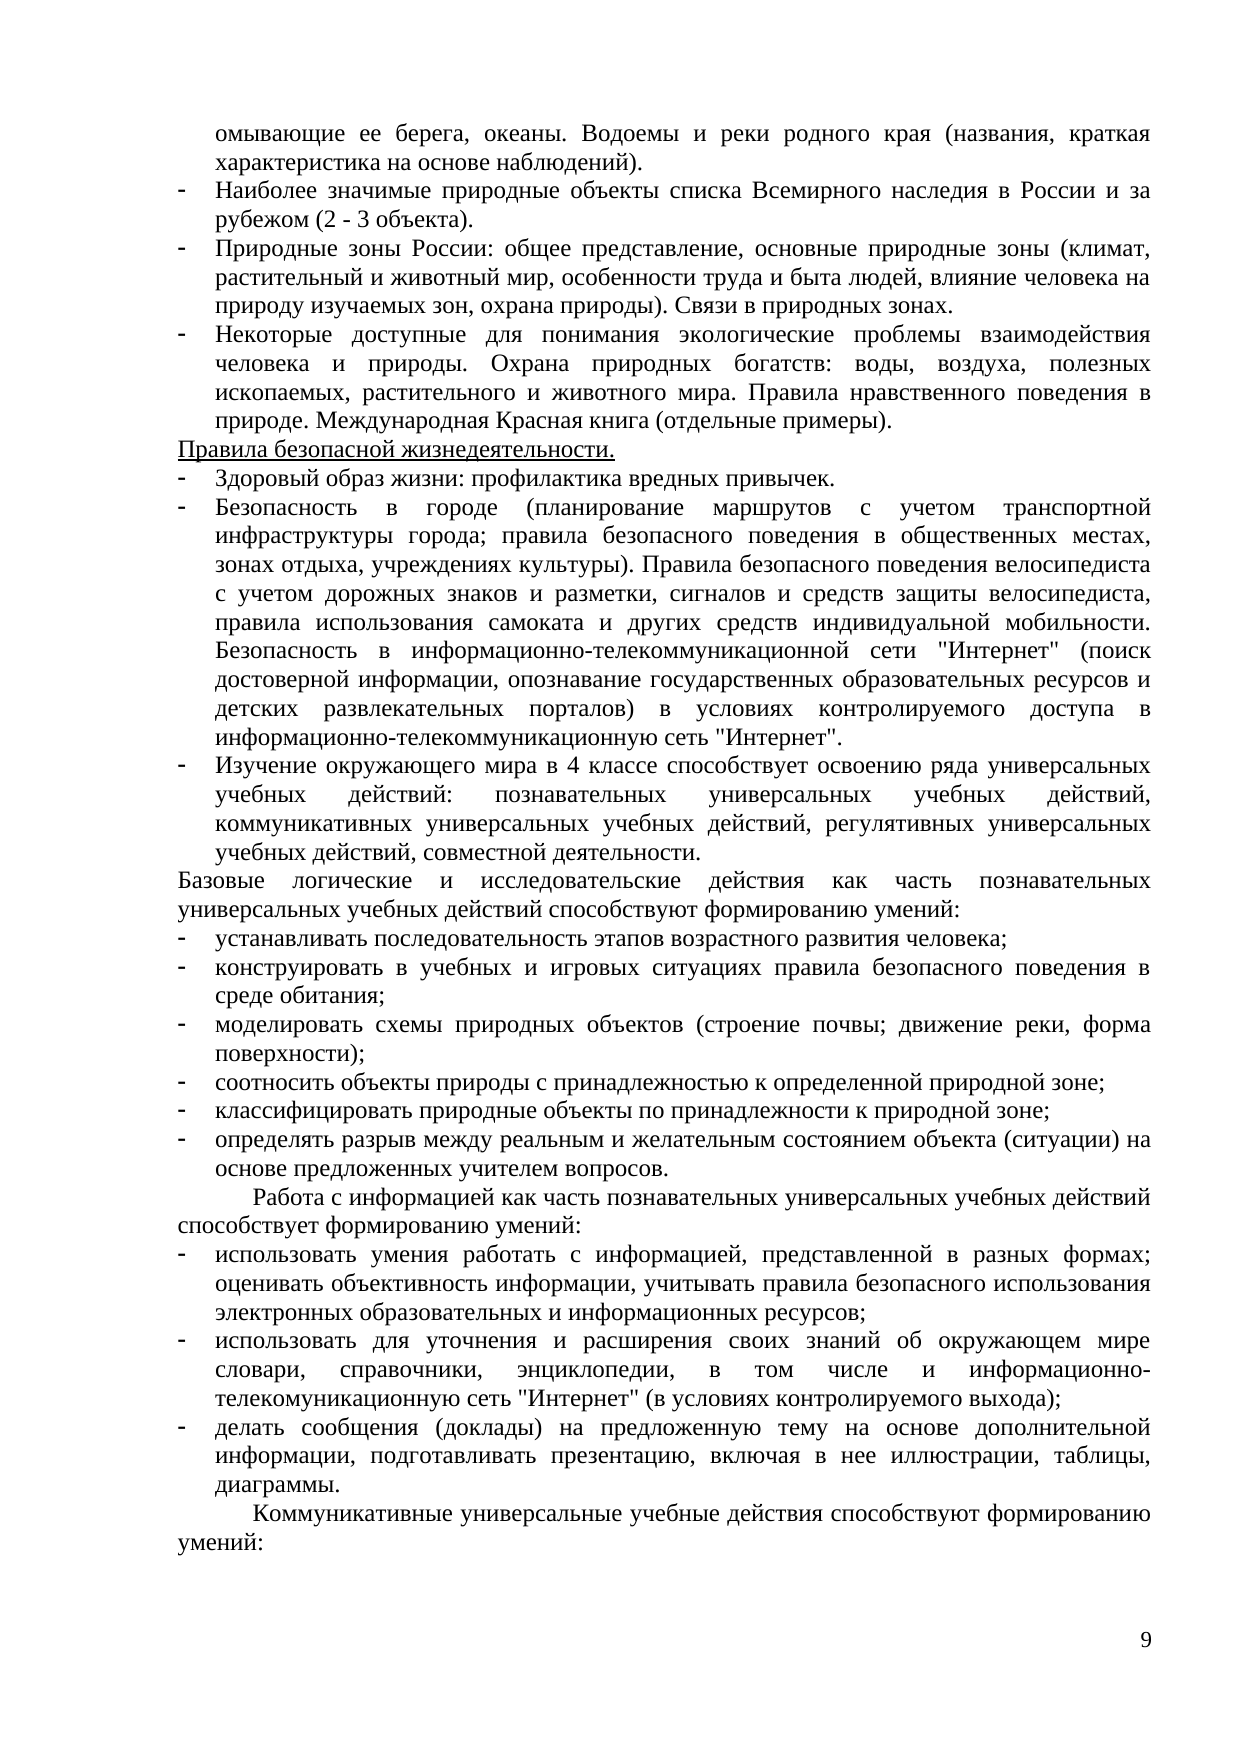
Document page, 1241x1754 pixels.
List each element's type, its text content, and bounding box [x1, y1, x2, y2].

text Правила безопасной жизнедеятельности. [177, 434, 1152, 463]
list использовать умения работать с информацией, представленной в разных формах; оценивать объективность информации, учитывать правила безопасного использования электронных образовательных и информационных ресурсов; [177, 1239, 1152, 1326]
list конструировать в учебных и игровых ситуациях правила безопасного поведения в среде обитания; [177, 952, 1152, 1009]
list Некоторые доступные для понимания экологические проблемы взаимодействия человека и природы. Охрана природных богатств: воды, воздуха, полезных ископаемых, растительного и животного мира. Правила нравственного поведения в природе. Международная Красная книга (отдельные примеры). [177, 319, 1152, 434]
text Работа с информацией как часть познавательных универсальных учебных действий способствует формированию умений: [177, 1182, 1152, 1239]
list Наиболее значимые природные объекты списка Всемирного наследия в России и за рубежом (2 - 3 объекта). [177, 176, 1152, 233]
list использовать для уточнения и расширения своих знаний об окружающем мире словари, справочники, энциклопедии, в том числе и информационно-телекомуникационную сеть "Интернет" (в условиях контролируемого выхода); [177, 1326, 1152, 1412]
list соотносить объекты природы с принадлежностью к определенной природной зоне; [177, 1067, 1152, 1096]
list устанавливать последовательность этапов возрастного развития человека; [177, 923, 1152, 952]
list делать сообщения (доклады) на предложенную тему на основе дополнительной информации, подготавливать презентацию, включая в нее иллюстрации, таблицы, диаграммы. [177, 1412, 1152, 1498]
list определять разрыв между реальным и желательным состоянием объекта (ситуации) на основе предложенных учителем вопросов. [177, 1124, 1152, 1182]
list Природные зоны России: общее представление, основные природные зоны (климат, растительный и животный мир, особенности труда и быта людей, влияние человека на природу изучаемых зон, охрана природы). Связи в природных зонах. [177, 233, 1152, 319]
list Здоровый образ жизни: профилактика вредных привычек. [177, 463, 1152, 492]
list Безопасность в городе (планирование маршрутов с учетом транспортной инфраструктуры города; правила безопасного поведения в общественных местах, зонах отдыха, учреждениях культуры). Правила безопасного поведения велосипедиста с учетом дорожных знаков и разметки, сигналов и средств защиты велосипедиста, правила использования самоката и других средств индивидуальной мобильности. Безопасность в информационно-телекоммуникационной сети "Интернет" (поиск достоверной информации, опознавание государственных образовательных ресурсов и детских развлекательных порталов) в условиях контролируемого доступа в информационно-телекоммуникационную сеть "Интернет". [177, 492, 1152, 751]
text Коммуникативные универсальные учебные действия способствуют формированию умений: [177, 1498, 1152, 1556]
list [177, 118, 1152, 176]
list Изучение окружающего мира в 4 классе способствует освоению ряда универсальных учебных действий: познавательных универсальных учебных действий, коммуникативных универсальных учебных действий, регулятивных универсальных учебных действий, совместной деятельности. [177, 751, 1152, 866]
list моделировать схемы природных объектов (строение почвы; движение реки, форма поверхности); [177, 1009, 1152, 1067]
text Базовые логические и исследовательские действия как часть познавательных универсальных учебных действий способствуют формированию умений: [177, 866, 1152, 923]
list классифицировать природные объекты по принадлежности к природной зоне; [177, 1096, 1152, 1124]
